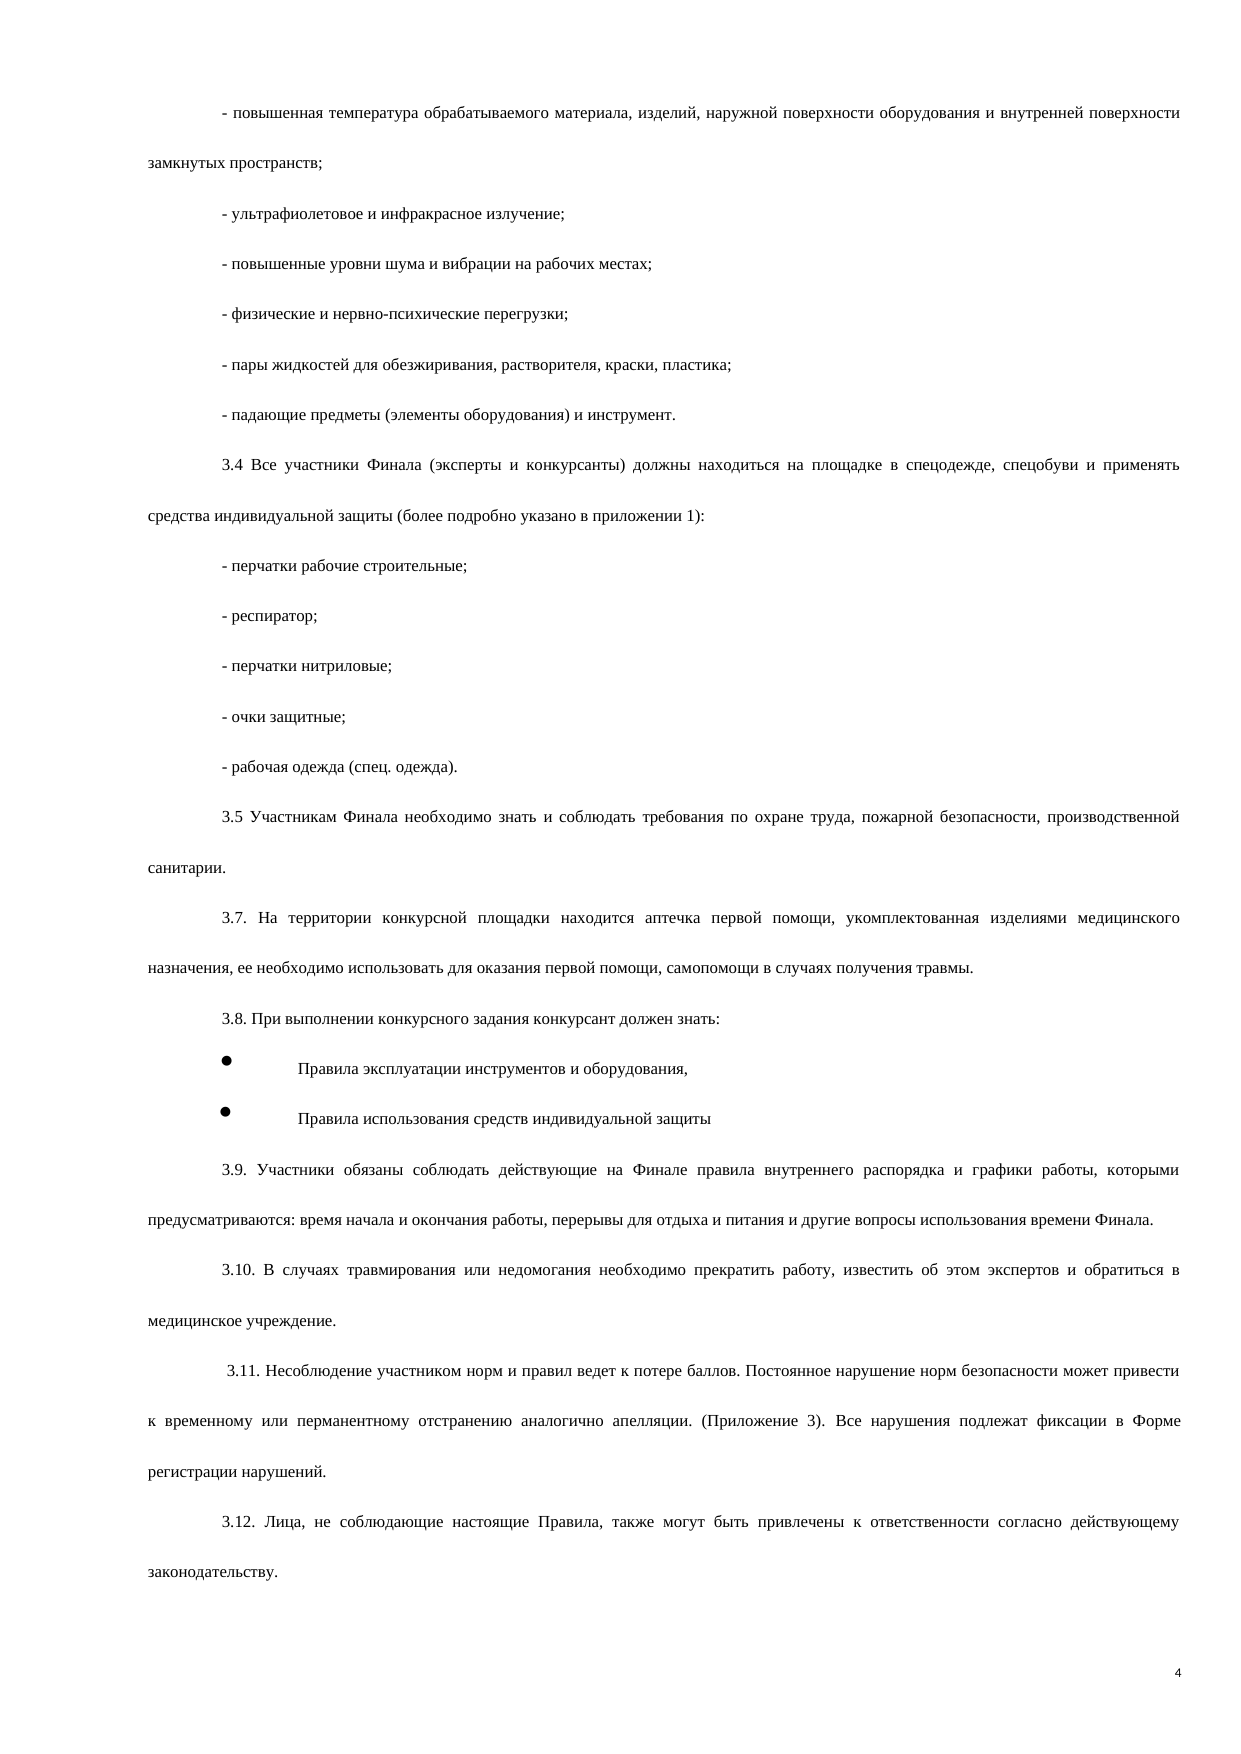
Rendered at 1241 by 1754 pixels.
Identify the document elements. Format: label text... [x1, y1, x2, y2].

text 3.10. В случаях травмирования или недомогания необходимо прекратить работу, известить об этом экспертов и обратиться в медицинское учреждение. [148, 1246, 1181, 1330]
text 3.7. На территории конкурсной площадки находится аптечка первой помощи, укомплектованная изделиями медицинского назначения, ее необходимо использовать для оказания первой помощи, самопомощи в случаях получения травмы. [148, 894, 1181, 977]
text - рабочая одежда (спец. одежда). [148, 743, 1181, 776]
text - физические и нервно-психические перегрузки; [148, 290, 1181, 323]
text - ультрафиолетовое и инфракрасное излучение; [148, 189, 1181, 223]
list Правила использования средств индивидуальной защиты [220, 1095, 1181, 1129]
text - перчатки нитриловые; [148, 642, 1181, 676]
text - респиратор; [148, 592, 1181, 625]
text 3.12. Лица, не соблюдающие настоящие Правила, также могут быть привлечены к ответственности согласно действующему законодательству. [148, 1498, 1181, 1581]
text 3.8. При выполнении конкурсного задания конкурсант должен знать: [148, 994, 1181, 1028]
text 3.9. Участники обязаны соблюдать действующие на Финале правила внутреннего распорядка и графики работы, которыми предусматриваются: время начала и окончания работы, перерывы для отдыха и питания и другие вопросы использования времени Финала. [148, 1145, 1181, 1229]
text - очки защитные; [148, 692, 1181, 726]
text - повышенная температура обрабатываемого материала, изделий, наружной поверхности оборудования и внутренней поверхности замкнутых пространств; [148, 89, 1181, 172]
text 3.4 Все участники Финала (эксперты и конкурсанты) должны находиться на площадке в спецодежде, спецобуви и применять средства индивидуальной защиты (более подробно указано в приложении 1): [148, 441, 1181, 525]
text - падающие предметы (элементы оборудования) и инструмент. [148, 391, 1181, 424]
text - повышенные уровни шума и вибрации на рабочих местах; [148, 239, 1181, 273]
list Правила эксплуатации инструментов и оборудования, [222, 1044, 1181, 1078]
text - пары жидкостей для обезжиривания, растворителя, краски, пластика; [148, 340, 1181, 374]
text 3.5 Участникам Финала необходимо знать и соблюдать требования по охране труда, пожарной безопасности, производственной санитарии. [148, 793, 1181, 877]
text - перчатки рабочие строительные; [148, 541, 1181, 575]
text 3.11. Несоблюдение участником норм и правил ведет к потере баллов. Постоянное нарушение норм безопасности может привести к временному или перманентному отстранению аналогично апелляции. (Приложение 3). Все нарушения подлежат фиксации в Форме регистрации нарушений. [148, 1347, 1181, 1481]
